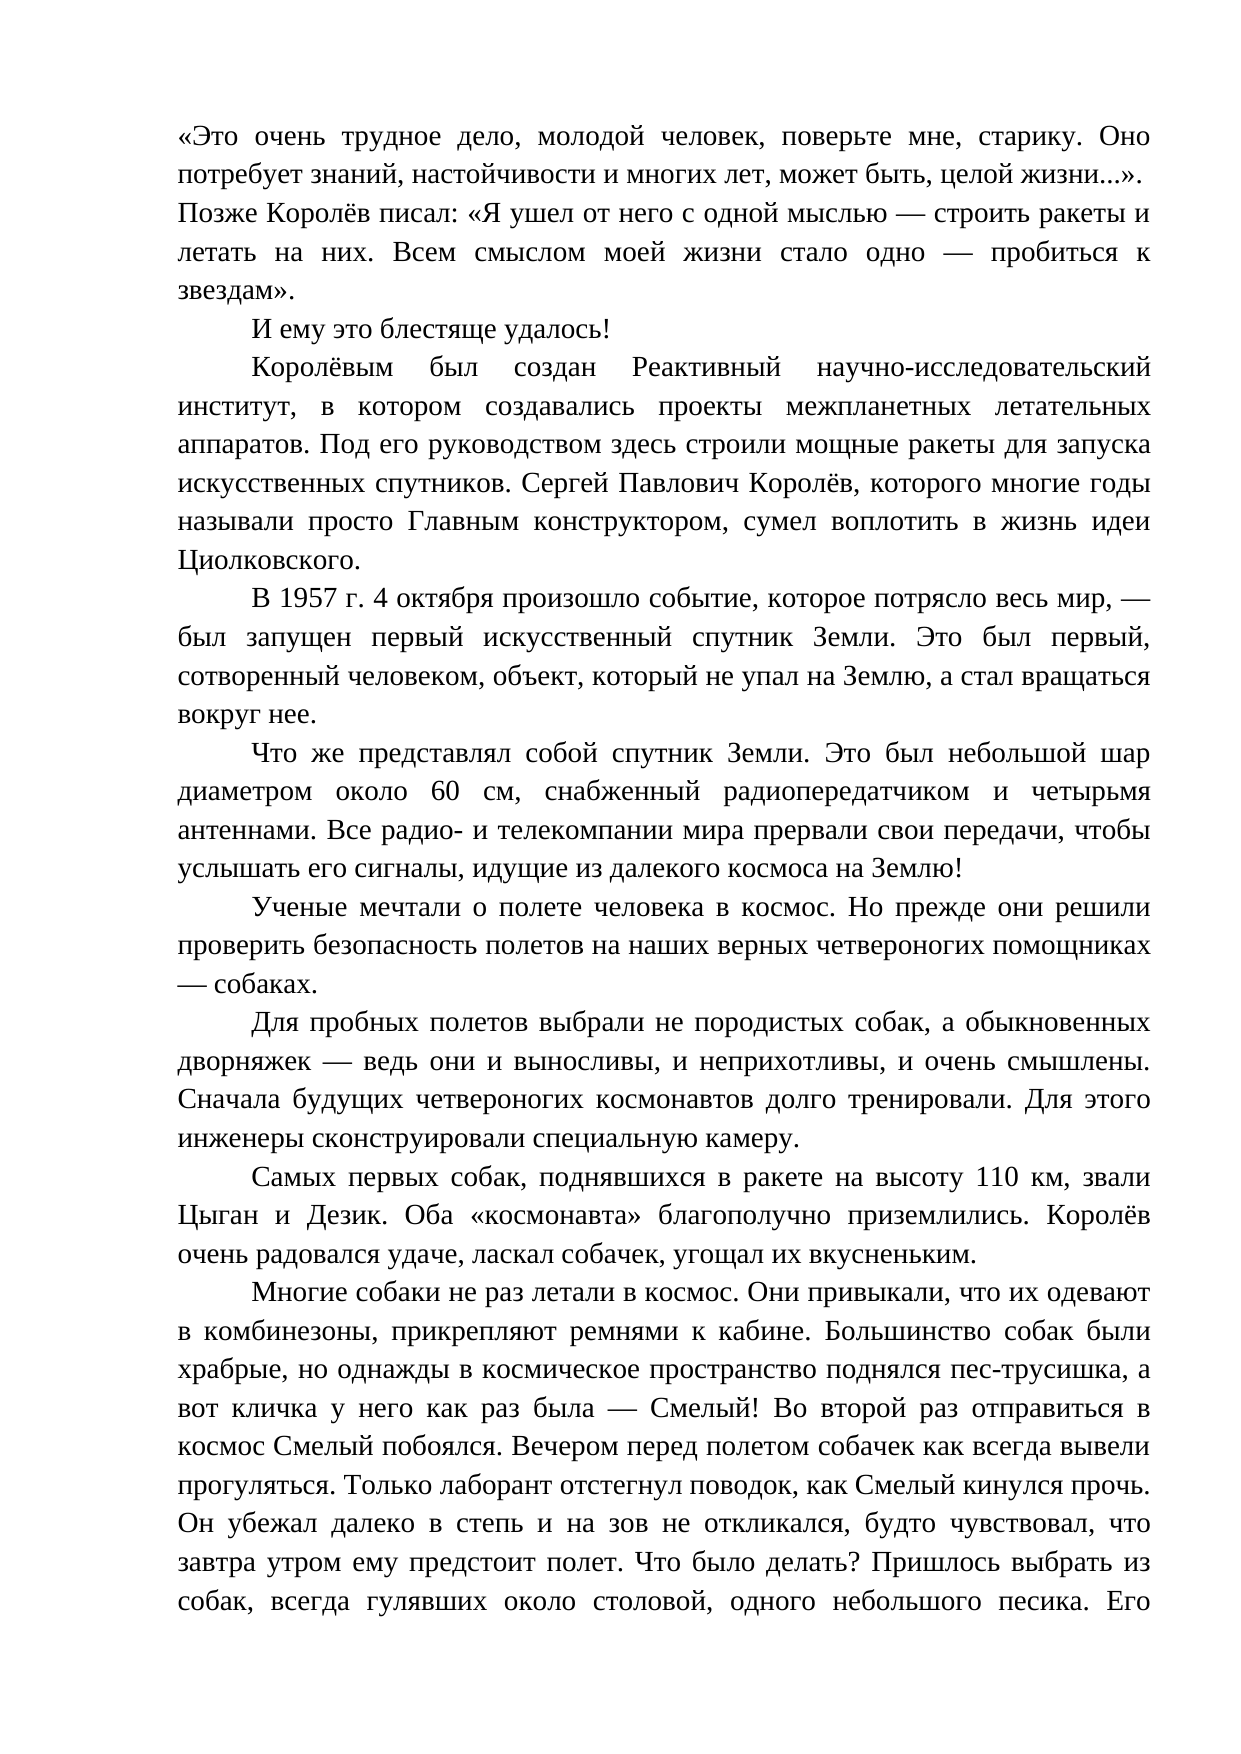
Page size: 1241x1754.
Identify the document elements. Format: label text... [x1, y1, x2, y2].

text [177, 118, 1152, 190]
text Что же представлял собой спутник Земли. Это был небольшой шар диаметром около 60 см, снабженный радиопередатчиком и четырьмя антеннами. Все радио- и телекомпании мира прервали свои передачи, чтобы услышать его сигналы, идущие из далекого космоса на Землю! [177, 735, 1152, 884]
text Королёвым был создан Реактивный научно-исследовательский институт, в котором создавались проекты межпланетных летательных аппаратов. Под его руководством здесь строили мощные ракеты для запуска искусственных спутников. Сергей Павлович Королёв, которого многие годы называли просто Главным конструктором, сумел воплотить в жизнь идеи Циолковского. [177, 349, 1152, 576]
text И ему это блестяще удалось! [177, 311, 1152, 344]
text Позже Королёв писал: «Я ушел от него с одной мыслью — строить ракеты и летать на них. Всем смыслом моей жизни стало одно — пробиться к звездам». [177, 195, 1152, 306]
text Ученые мечтали о полете человека в космос. Но прежде они решили проверить безопасность полетов на наших верных четвероногих помощниках — собаках. [177, 889, 1152, 999]
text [177, 1274, 1152, 1616]
text Для пробных полетов выбрали не породистых собак, а обыкновенных дворняжек — ведь они и выносливы, и неприхотливы, и очень смышлены. Сначала будущих четвероногих космонавтов долго тренировали. Для этого инженеры сконструировали специальную камеру. [177, 1004, 1152, 1154]
text Самых первых собак, поднявшихся в ракете на высоту 110 км, звали Цыган и Дезик. Оба «космонавта» благополучно приземлились. Королёв очень радовался удаче, ласкал собачек, угощал их вкусненьким. [177, 1159, 1152, 1269]
text В 1957 г. 4 октября произошло событие, которое потрясло весь мир, — был запущен первый искусственный спутник Земли. Это был первый, сотворенный человеком, объект, который не упал на Землю, а стал вращаться вокруг нее. [177, 581, 1152, 730]
